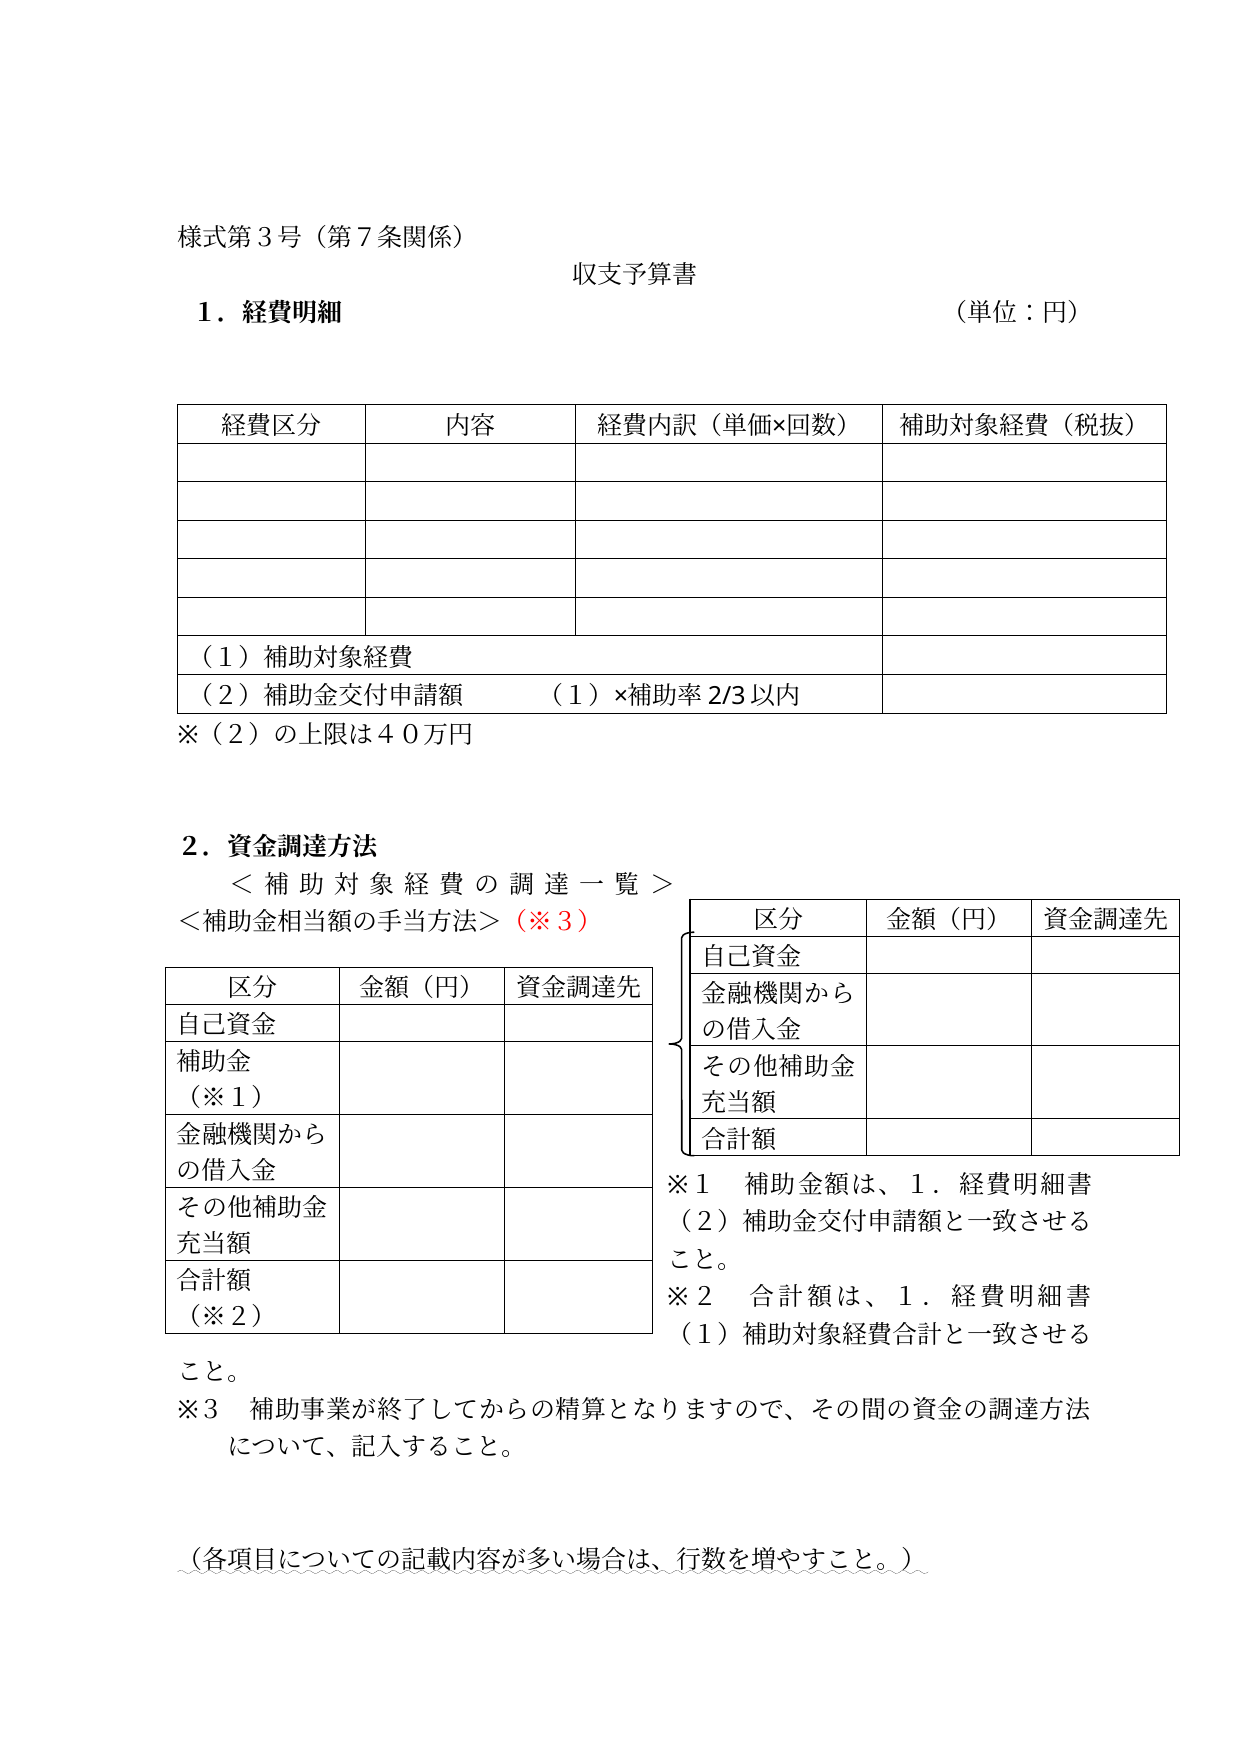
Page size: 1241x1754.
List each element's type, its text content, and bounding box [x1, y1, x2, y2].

text ※２ 合計額は、１．経費明細書（１）補助対象経費合計と一致させること。 [177, 1276, 1092, 1388]
table_cell [340, 1115, 504, 1187]
table_cell [883, 444, 1166, 481]
table_cell [178, 521, 365, 558]
table_cell [366, 444, 575, 481]
table_cell [883, 636, 1166, 674]
table_cell その他補助金充当額 [166, 1188, 339, 1259]
table_cell [576, 444, 882, 481]
table_cell [883, 482, 1166, 520]
table_cell 金融機関からの借入金 [691, 974, 866, 1045]
table_cell [505, 1188, 652, 1259]
text ※（２）の上限は４０万円 [177, 714, 1092, 751]
table_cell 合計額 [691, 1119, 866, 1155]
table_cell [867, 1119, 1031, 1155]
table_cell [576, 598, 882, 635]
table_cell [1032, 1046, 1179, 1118]
table_cell [1032, 974, 1179, 1045]
table_cell [867, 974, 1031, 1045]
table_cell [1032, 1119, 1179, 1155]
table_cell 補助金 （※１） [166, 1042, 339, 1114]
table_header 経費内訳（単価×回数） [576, 405, 882, 443]
table_cell [178, 559, 365, 597]
table_header 区分 [691, 900, 866, 936]
table_cell [883, 559, 1166, 597]
text 収支予算書 [177, 254, 1092, 292]
table_cell [576, 482, 882, 520]
table_cell 自己資金 [691, 937, 866, 972]
table_cell [576, 521, 882, 558]
text １．経費明細 （単位：円） [177, 292, 1092, 329]
table_cell [178, 598, 365, 635]
table_header 区分 [166, 968, 339, 1004]
text 様式第３号（第７条関係） [177, 217, 1092, 254]
table_cell [576, 559, 882, 597]
table_cell [178, 482, 365, 520]
table_cell [366, 482, 575, 520]
table_cell [340, 1188, 504, 1259]
table_cell [867, 937, 1031, 972]
table_cell [883, 598, 1166, 635]
table_cell [366, 559, 575, 597]
table_cell [366, 598, 575, 635]
text ※３ 補助事業が終了してからの精算となりますので、その間の資金の調達方法について、記入すること。 [177, 1388, 1092, 1463]
table_cell [178, 444, 365, 481]
table_cell [340, 1005, 504, 1041]
table_cell [1032, 937, 1179, 972]
table_header 内容 [366, 405, 575, 443]
table_header 金額（円） [340, 968, 504, 1004]
table_cell [505, 1115, 652, 1187]
table_cell （１）補助対象経費 [178, 636, 882, 674]
table_header 資金調達先 [505, 968, 652, 1004]
table_header 経費区分 [178, 405, 365, 443]
table_cell 自己資金 [166, 1005, 339, 1041]
table_cell [366, 521, 575, 558]
table_cell [883, 675, 1166, 712]
table_cell [867, 1046, 1031, 1118]
text ２．資金調達方法 [177, 826, 1092, 863]
table_header 金額（円） [867, 900, 1031, 936]
table_header 補助対象経費（税抜） [883, 405, 1166, 443]
table_cell 合計額 （※２） [166, 1261, 339, 1332]
table_cell [505, 1005, 652, 1041]
table_cell その他補助金充当額 [691, 1046, 866, 1118]
table_cell （２）補助金交付申請額 （１）×補助率2/3以内 [178, 675, 882, 712]
table_cell [340, 1042, 504, 1114]
text （各項目についての記載内容が多い場合は、行数を増やすこと。） [177, 1538, 1092, 1576]
table_cell 金融機関からの借入金 [166, 1115, 339, 1187]
table_cell [505, 1042, 652, 1114]
text ※１ 補助金額は、１．経費明細書（２）補助金交付申請額と一致させること。 [653, 1088, 1092, 1276]
table_header 資金調達先 [1032, 900, 1179, 936]
table_cell [505, 1261, 652, 1332]
table_cell [883, 521, 1166, 558]
text ＜補助対象経費の調達一覧＞ ＜補助金相当額の手当方法＞（※３） [177, 863, 1092, 938]
table_cell [340, 1261, 504, 1332]
